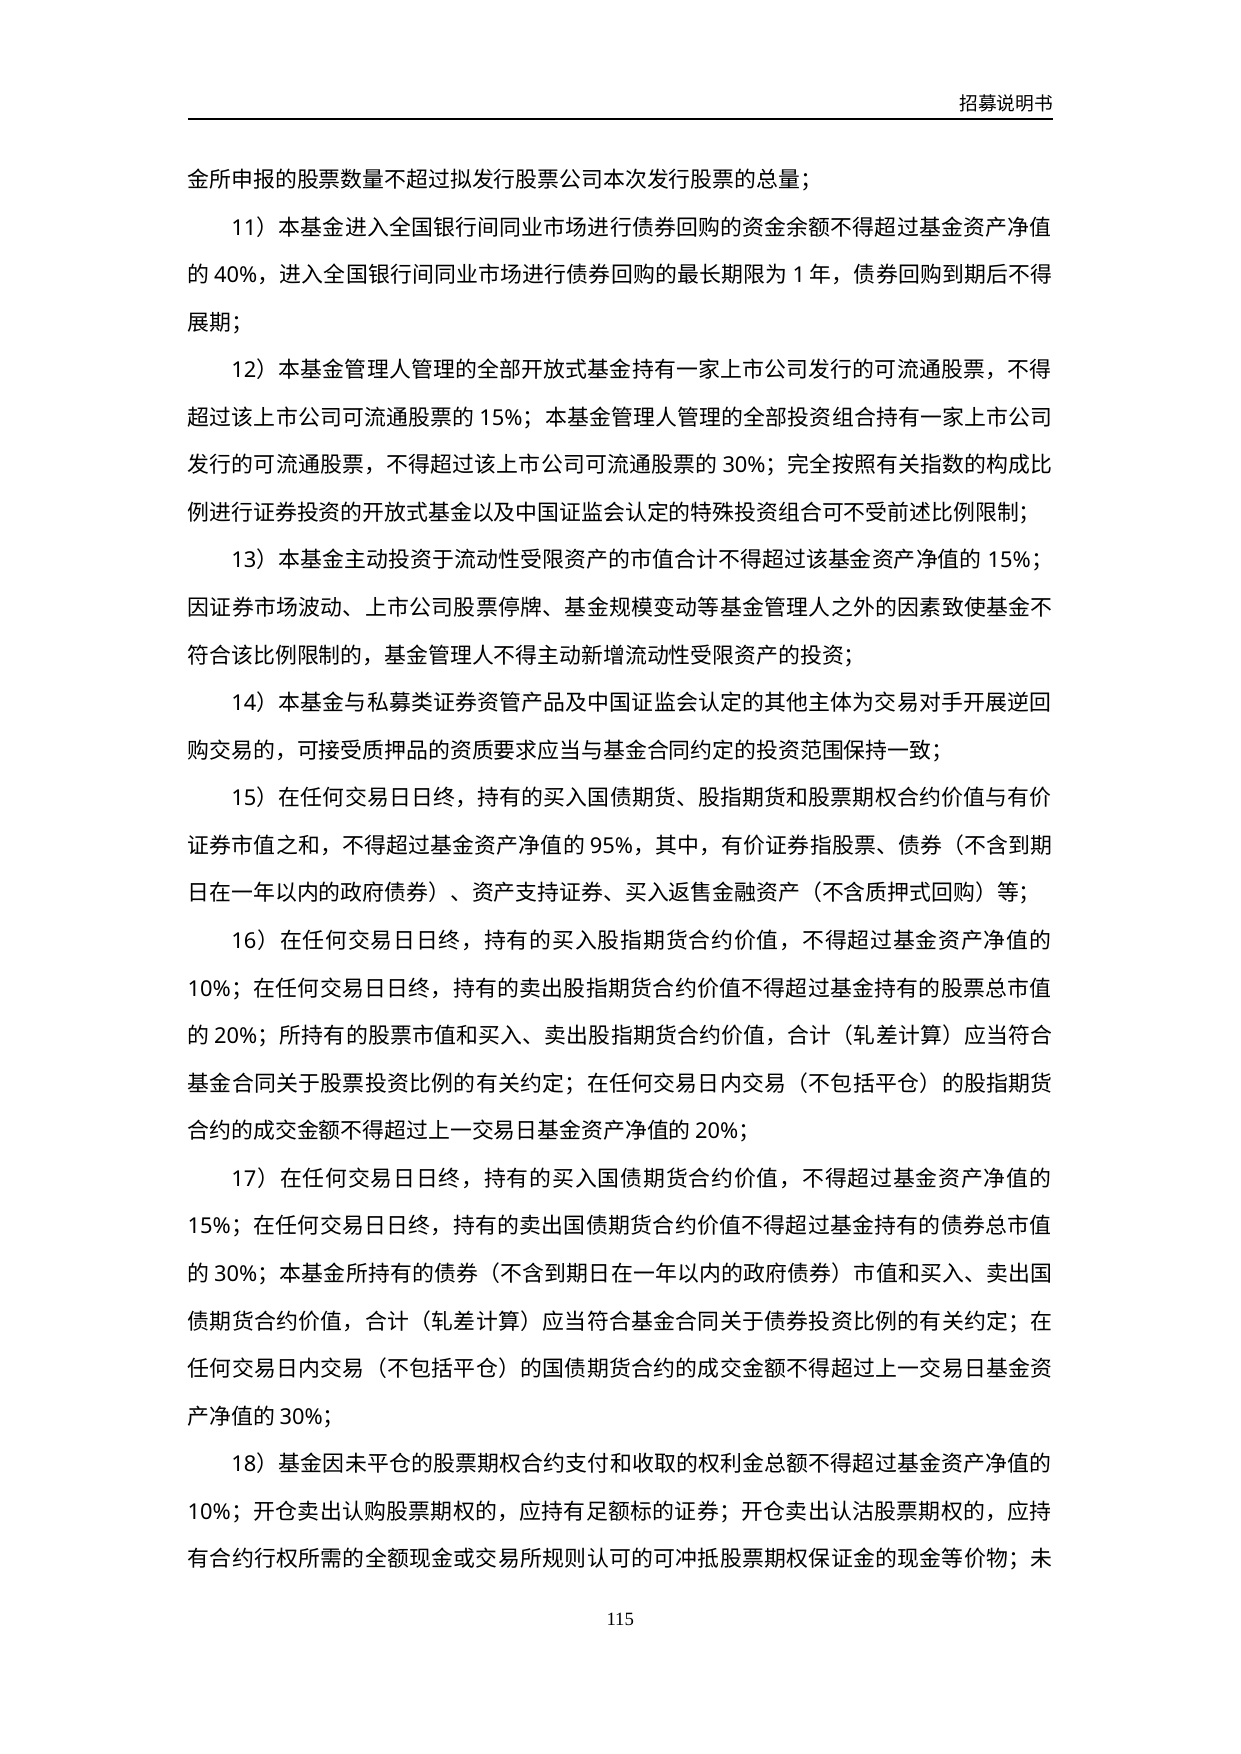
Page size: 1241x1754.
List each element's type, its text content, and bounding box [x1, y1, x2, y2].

text 15）在任何交易日日终，持有的买入国债期货、股指期货和股票期权合约价值与有价证券市值之和，不得超过基金资产净值的95%，其中，有价证券指股票、债券（不含到期日在一年以内的政府债券）、资产支持证券、买入返售金融资产（不含质押式回购）等； [187, 780, 1053, 907]
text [187, 162, 1053, 194]
text 14）本基金与私募类证券资管产品及中国证监会认定的其他主体为交易对手开展逆回购交易的，可接受质押品的资质要求应当与基金合同约定的投资范围保持一致； [187, 685, 1053, 764]
text 16）在任何交易日日终，持有的买入股指期货合约价值，不得超过基金资产净值的10%；在任何交易日日终，持有的卖出股指期货合约价值不得超过基金持有的股票总市值的20%；所持有的股票市值和买入、卖出股指期货合约价值，合计（轧差计算）应当符合基金合同关于股票投资比例的有关约定；在任何交易日内交易（不包括平仓）的股指期货合约的成交金额不得超过上一交易日基金资产净值的20%； [187, 923, 1053, 1145]
text 11）本基金进入全国银行间同业市场进行债券回购的资金余额不得超过基金资产净值的40%，进入全国银行间同业市场进行债券回购的最长期限为1年，债券回购到期后不得展期； [187, 209, 1053, 336]
text 17）在任何交易日日终，持有的买入国债期货合约价值，不得超过基金资产净值的15%；在任何交易日日终，持有的卖出国债期货合约价值不得超过基金持有的债券总市值的30%；本基金所持有的债券（不含到期日在一年以内的政府债券）市值和买入、卖出国债期货合约价值，合计（轧差计算）应当符合基金合同关于债券投资比例的有关约定；在任何交易日内交易（不包括平仓）的国债期货合约的成交金额不得超过上一交易日基金资产净值的30%； [187, 1161, 1053, 1430]
text 13）本基金主动投资于流动性受限资产的市值合计不得超过该基金资产净值的15%；因证券市场波动、上市公司股票停牌、基金规模变动等基金管理人之外的因素致使基金不符合该比例限制的，基金管理人不得主动新增流动性受限资产的投资； [187, 542, 1053, 669]
text 12）本基金管理人管理的全部开放式基金持有一家上市公司发行的可流通股票，不得超过该上市公司可流通股票的15%；本基金管理人管理的全部投资组合持有一家上市公司发行的可流通股票，不得超过该上市公司可流通股票的30%；完全按照有关指数的构成比例进行证券投资的开放式基金以及中国证监会认定的特殊投资组合可不受前述比例限制； [187, 352, 1053, 527]
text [187, 1446, 1053, 1573]
